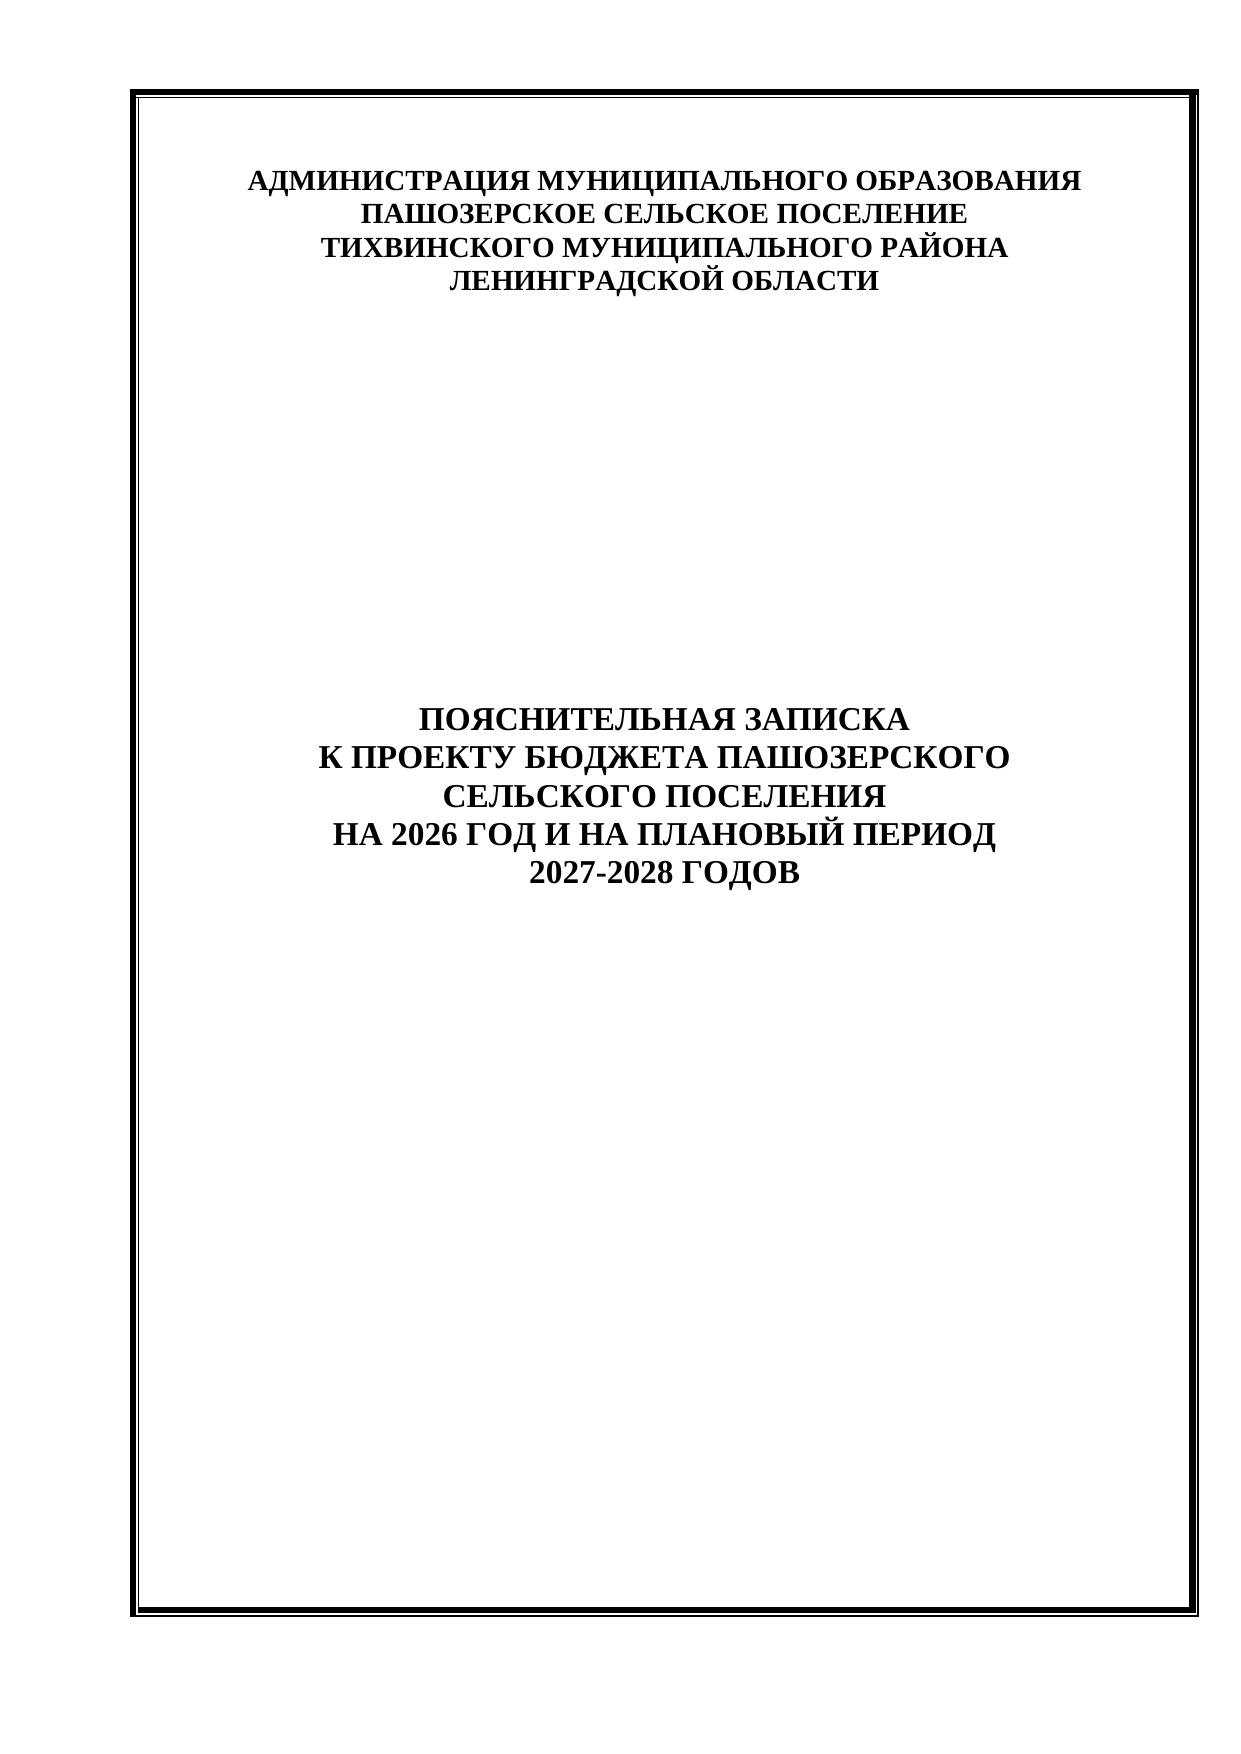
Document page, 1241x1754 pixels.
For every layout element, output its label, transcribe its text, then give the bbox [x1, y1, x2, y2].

text АДМИНИСТРАЦИЯ МУНИЦИПАЛЬНОГО ОБРАЗОВАНИЯ [139, 98, 1189, 196]
text К ПРОЕКТУ БЮДЖЕТА ПАШОЗЕРСКОГО [148, 738, 1181, 776]
text ТИХВИНСКОГО МУНИЦИПАЛЬНОГО РАЙОНА [148, 230, 1181, 263]
text ПОЯСНИТЕЛЬНАЯ ЗАПИСКА [148, 699, 1181, 738]
text ПАШОЗЕРСКОЕ СЕЛЬСКОЕ ПОСЕЛЕНИЕ [148, 196, 1181, 230]
text 2027-2028 ГОДОВ [148, 853, 1181, 891]
text СЕЛЬСКОГО ПОСЕЛЕНИЯ [148, 776, 1181, 814]
text НА 2026 ГОД И НА ПЛАНОВЫЙ ПЕРИОД [148, 814, 1181, 853]
text ЛЕНИНГРАДСКОЙ ОБЛАСТИ [148, 263, 1181, 297]
